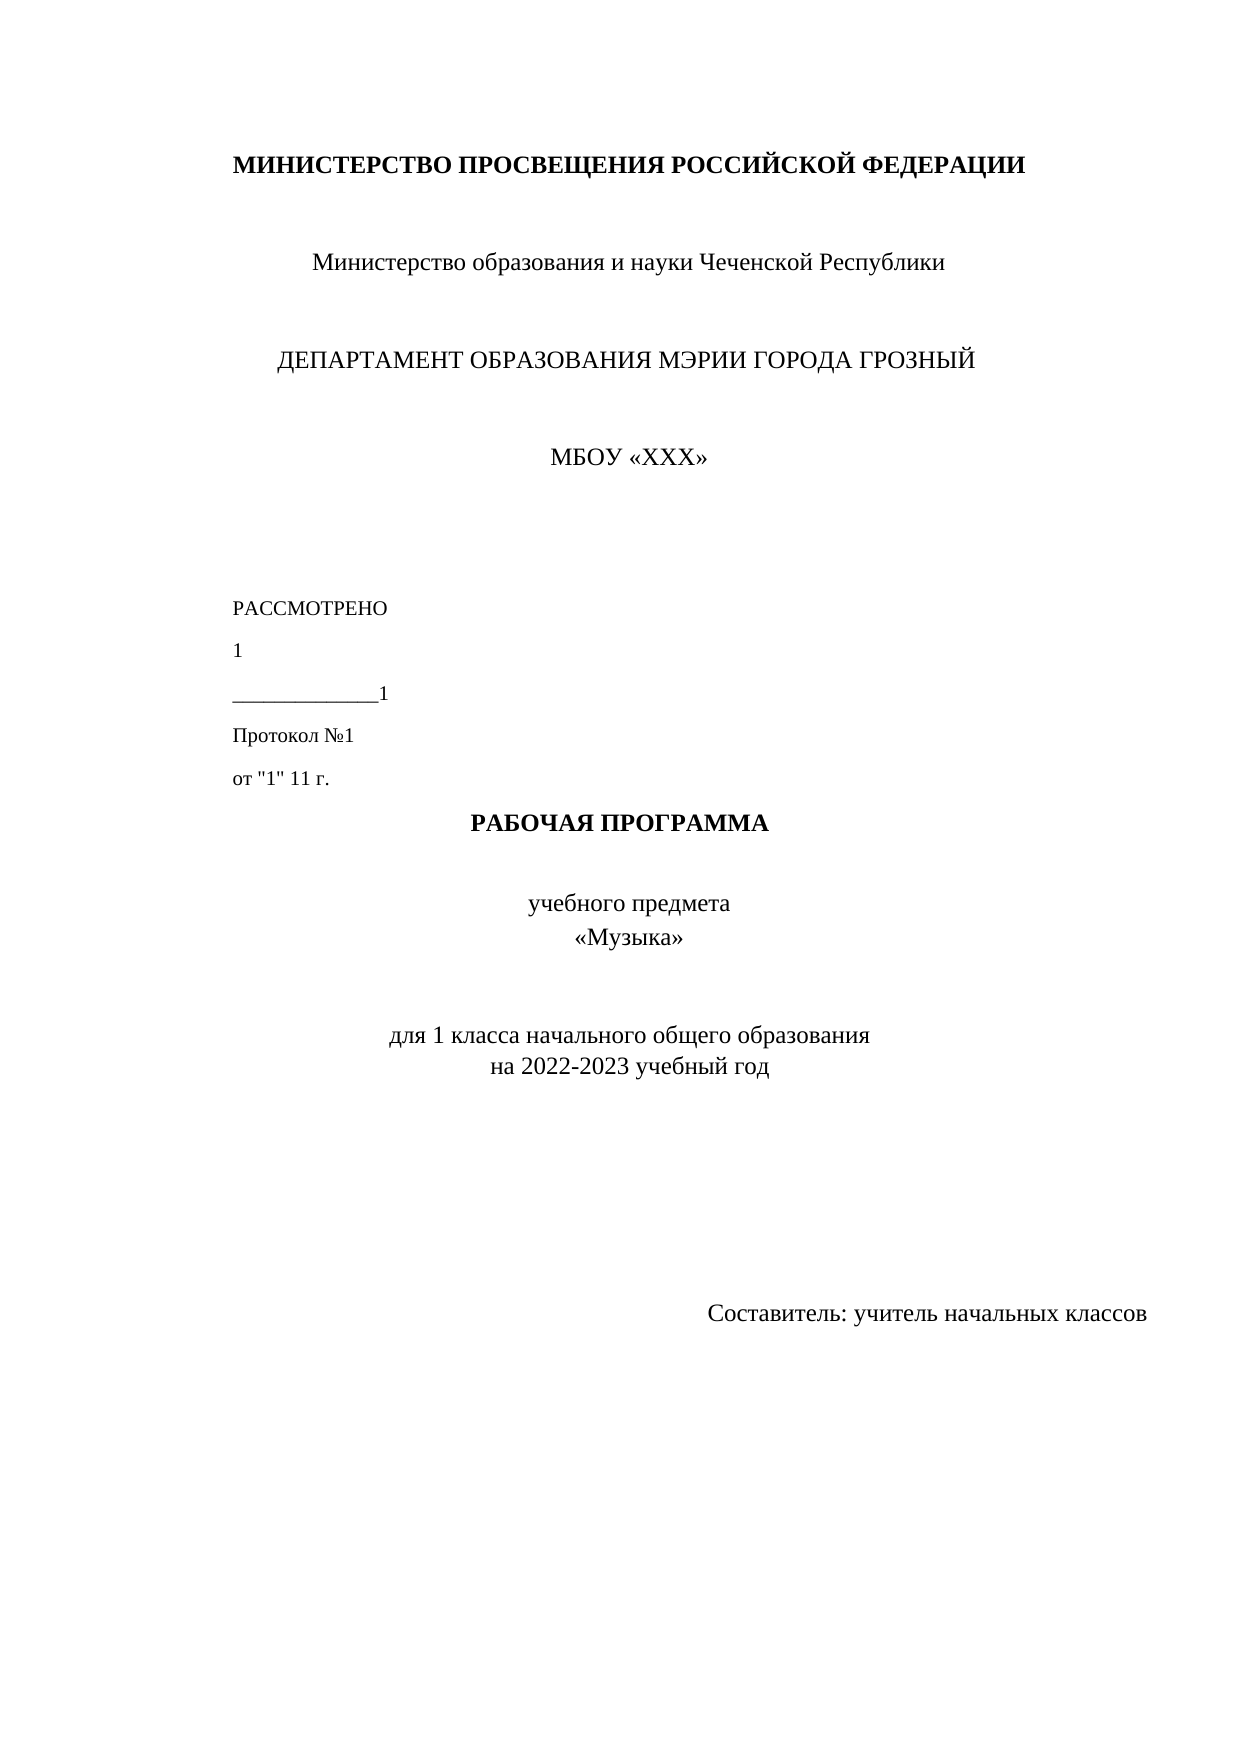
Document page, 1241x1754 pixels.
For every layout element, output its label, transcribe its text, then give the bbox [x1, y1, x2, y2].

text учебного предмета [232, 888, 1026, 917]
text Министерство образования и науки Чеченской Республики [312, 247, 1147, 276]
text ДЕПАРТАМЕНТ ОБРАЗОВАНИЯ МЭРИИ ГОРОДА ГРОЗНЫЙ [232, 345, 1021, 374]
text МБОУ «XXX» [232, 442, 1026, 471]
text «Музыка» [232, 922, 1025, 951]
text для 1 класса начального общего образования на 2022-2023 учебный год [377, 1020, 882, 1080]
text МИНИСТЕРСТВО ПРОСВЕЩЕНИЯ РОССИЙСКОЙ ФЕДЕРАЦИИ [232, 150, 1026, 179]
text РАССМОТРЕНО [232, 595, 1148, 619]
text Составитель: учитель начальных классов [599, 1298, 1148, 1327]
text 1 [232, 638, 1148, 662]
text от "1" 11 г. [232, 766, 1148, 790]
text Протокол №1 [232, 723, 1148, 747]
text РАБОЧАЯ ПРОГРАММА [232, 808, 1007, 837]
text ______________1 [232, 681, 1148, 705]
